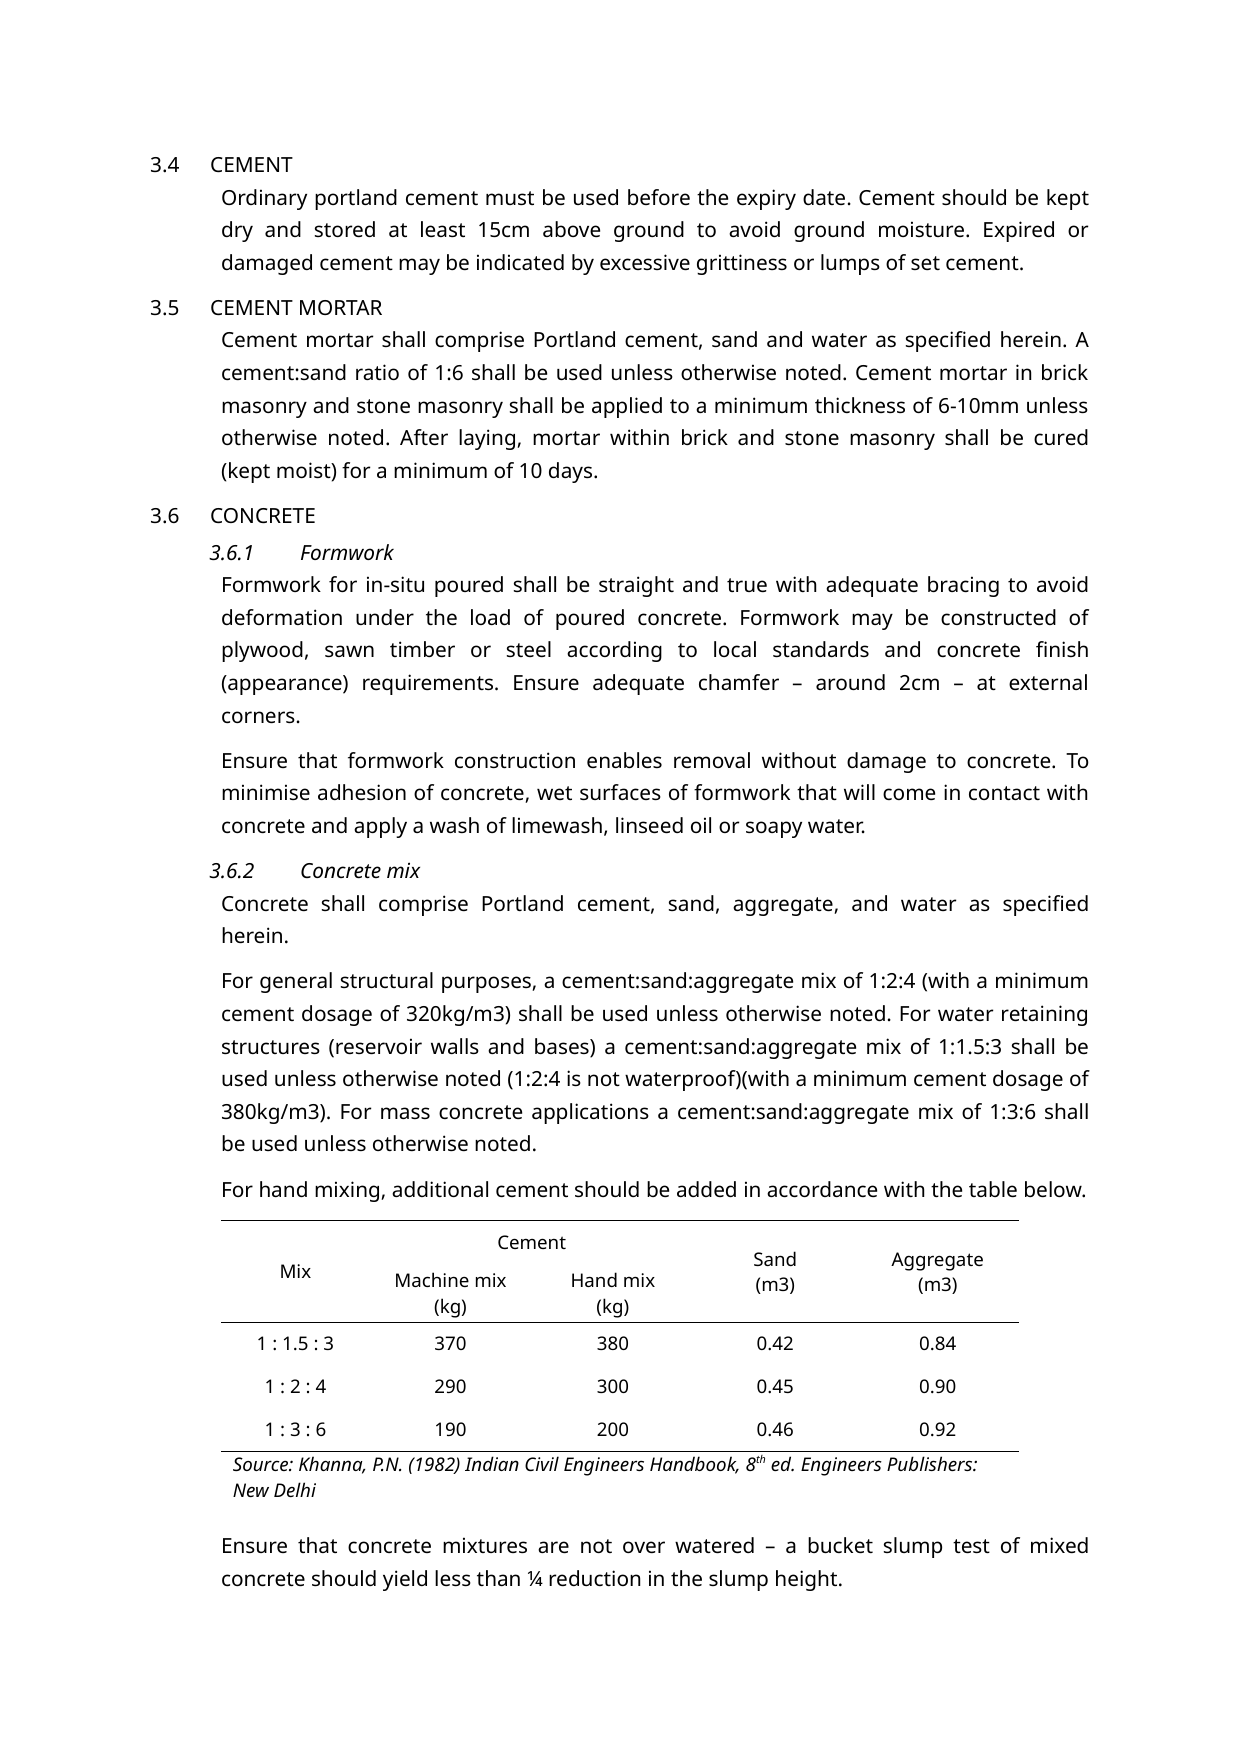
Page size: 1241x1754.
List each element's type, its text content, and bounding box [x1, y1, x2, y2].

table_cell 1 : 3 : 6 [221, 1408, 369, 1451]
text Ordinary portland cement must be used before the expiry date. Cement should be kept dry and stored at least 15cm above ground to avoid ground moisture. Expired or damaged cement may be indicated by excessive grittiness or lumps of set cement. [221, 183, 1090, 276]
subtitle Concrete mix [209, 856, 1090, 885]
table_header Sand (m3) [694, 1221, 856, 1322]
table_cell 0.84 [856, 1323, 1019, 1364]
subtitle Formwork [209, 538, 1090, 566]
table_cell 290 [369, 1364, 531, 1408]
table_cell 300 [531, 1364, 694, 1408]
table_cell 0.42 [694, 1323, 856, 1364]
table_cell 370 [369, 1323, 531, 1364]
table_cell 200 [531, 1408, 694, 1451]
subtitle CEMENT MORTAR [150, 293, 1090, 321]
table_cell Source: Khanna, P.N. (1982) Indian Civil Engineers Handbook, 8th ed. Engineers Publishers: New Delhi [221, 1452, 1019, 1503]
text For hand mixing, additional cement should be added in accordance with the table below. [221, 1175, 1090, 1203]
subtitle Cement [150, 150, 1090, 178]
text Formwork for in-situ poured shall be straight and true with adequate bracing to avoid deformation under the load of poured concrete. Formwork may be constructed of plywood, sawn timber or steel according to local standards and concrete finish (appearance) requirements. Ensure adequate chamfer – around 2cm – at external corners. [221, 570, 1090, 729]
table_cell 1 : 1.5 : 3 [221, 1323, 369, 1364]
table_cell 0.46 [694, 1408, 856, 1451]
text Ensure that formwork construction enables removal without damage to concrete. To minimise adhesion of concrete, wet surfaces of formwork that will come in contact with concrete and apply a wash of limewash, linseed oil or soapy water. [221, 746, 1090, 839]
text Concrete shall comprise Portland cement, sand, aggregate, and water as specified herein. [221, 889, 1090, 950]
table_header Cement [369, 1221, 694, 1263]
table_cell 0.90 [856, 1364, 1019, 1408]
subtitle concrete [150, 501, 1090, 529]
table_cell 0.45 [694, 1364, 856, 1408]
text Cement mortar shall comprise Portland cement, sand and water as specified herein. A cement:sand ratio of 1:6 shall be used unless otherwise noted. Cement mortar in brick masonry and stone masonry shall be applied to a minimum thickness of 6-10mm unless otherwise noted. After laying, mortar within brick and stone masonry shall be cured (kept moist) for a minimum of 10 days. [221, 326, 1090, 484]
text Ensure that concrete mixtures are not over watered – a bucket slump test of mixed concrete should yield less than ¼ reduction in the slump height. [221, 1531, 1090, 1592]
table_cell 380 [531, 1323, 694, 1364]
table_cell 0.92 [856, 1408, 1019, 1451]
table_cell 190 [369, 1408, 531, 1451]
text For general structural purposes, a cement:sand:aggregate mix of 1:2:4 (with a minimum cement dosage of 320kg/m3) shall be used unless otherwise noted. For water retaining structures (reservoir walls and bases) a cement:sand:aggregate mix of 1:1.5:3 shall be used unless otherwise noted (1:2:4 is not waterproof)(with a minimum cement dosage of 380kg/m3). For mass concrete applications a cement:sand:aggregate mix of 1:3:6 shall be used unless otherwise noted. [221, 967, 1090, 1158]
table_header Mix [221, 1221, 369, 1322]
table_cell Hand mix (kg) [531, 1263, 694, 1322]
table_header Aggregate (m3) [856, 1221, 1019, 1322]
table_cell Machine mix (kg) [369, 1263, 531, 1322]
table_cell 1 : 2 : 4 [221, 1364, 369, 1408]
